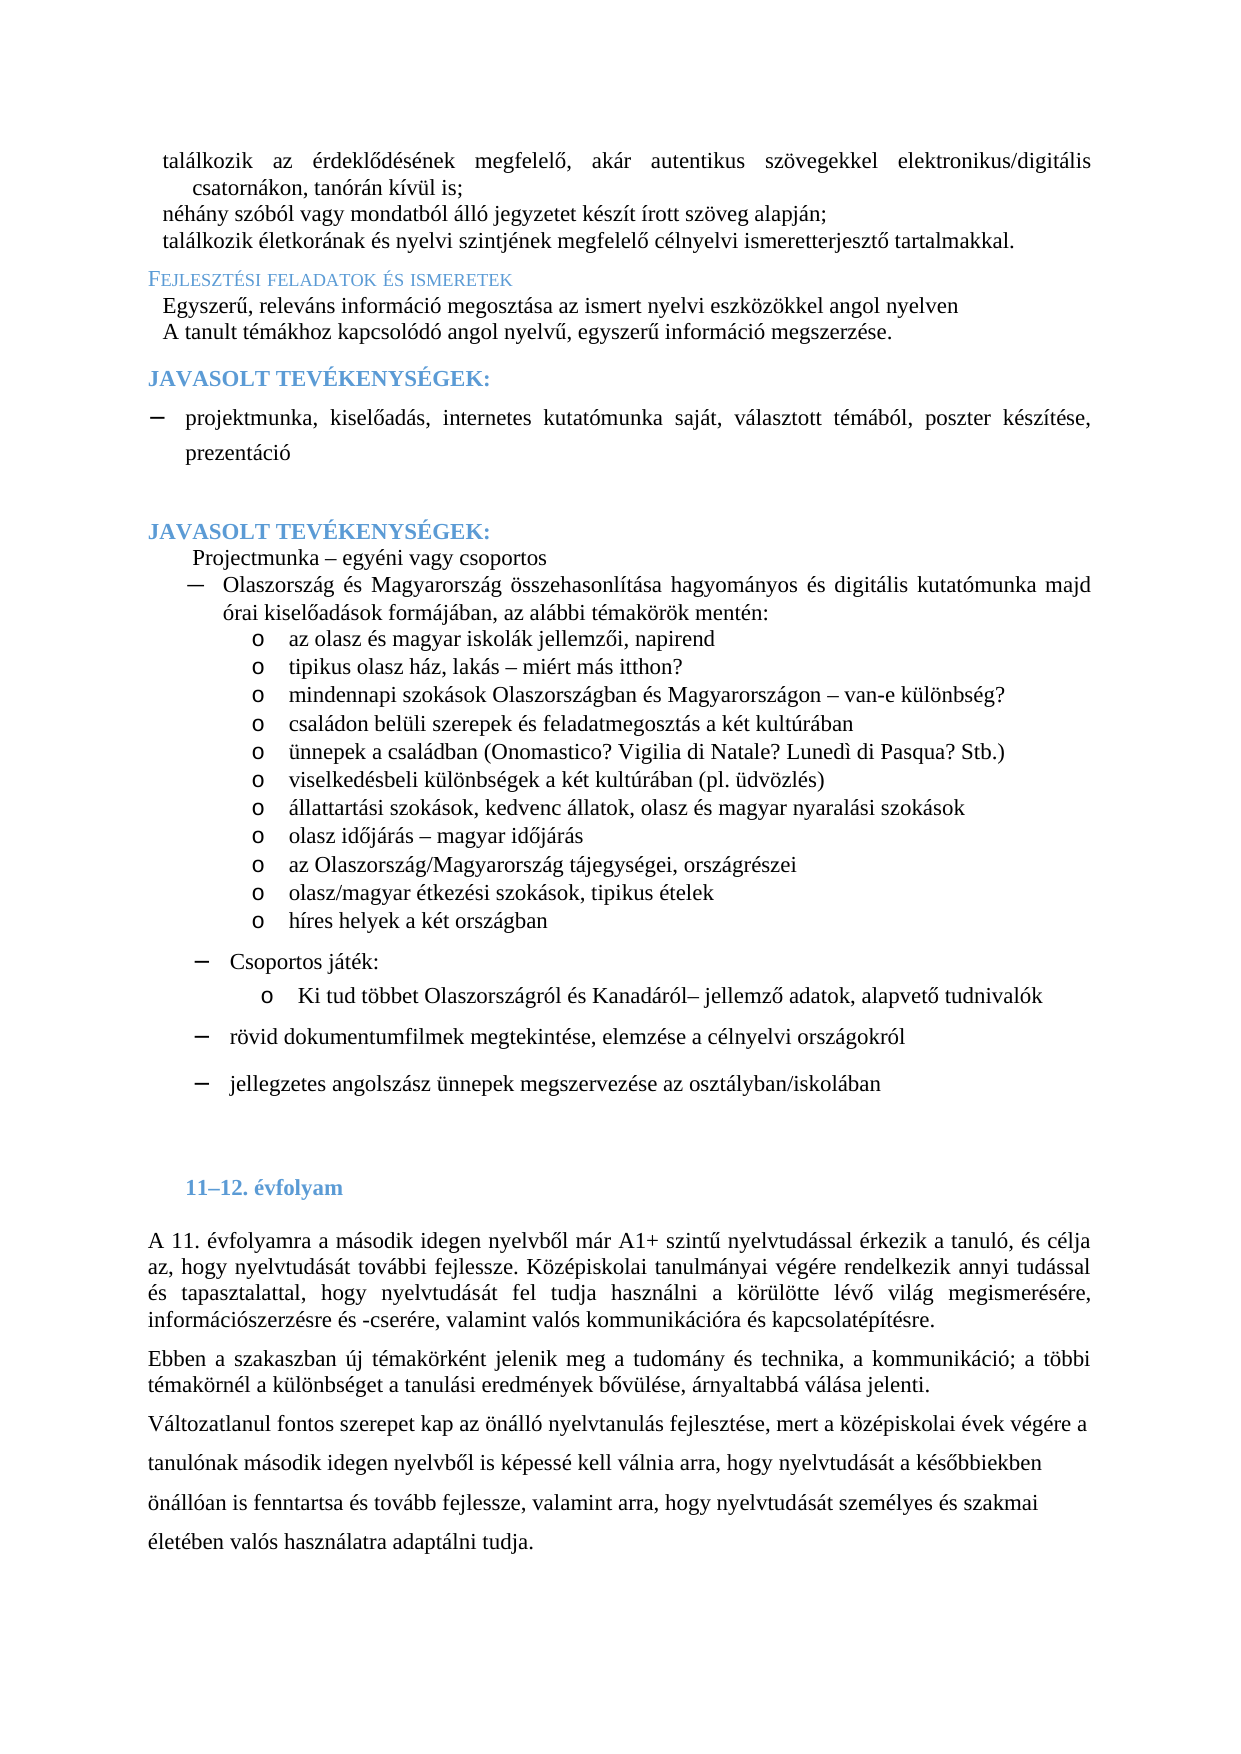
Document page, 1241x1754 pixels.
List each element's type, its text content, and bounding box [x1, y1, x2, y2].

text JAVASOLT TEVÉKENYSÉGEK: [148, 518, 1093, 544]
list állattartási szokások, kedvenc állatok, olasz és magyar nyaralási szokások [251, 794, 1093, 822]
list jellegzetes angolszász ünnepek megszervezése az osztályban/iskolában [192, 1058, 1093, 1104]
list Olaszország és Magyarország összehasonlítása hagyományos és digitális kutatómunka majd órai kiselőadások formájában, az alábbi témakörök mentén: [185, 571, 1093, 625]
list olasz/magyar étkezési szokások, tipikus ételek [251, 879, 1093, 907]
text találkozik az érdeklődésének megfelelő, akár autentikus szövegekkel elektronikus/digitális csatornákon, tanórán kívül is; [162, 148, 1093, 200]
text 11–12. évfolyam [185, 1174, 1093, 1200]
text Fejlesztési feladatok és ismeretek [148, 266, 1093, 292]
list rövid dokumentumfilmek megtekintése, elemzése a célnyelvi országokról [192, 1011, 1093, 1058]
list mindennapi szokások Olaszországban és Magyarországon – van-e különbség? [251, 681, 1093, 709]
list Ki tud többet Olaszországról és Kanadáról– jellemző adatok, alapvető tudnivalók [260, 982, 1093, 1011]
list Csoportos játék: [192, 935, 1093, 982]
list olasz időjárás – magyar időjárás [251, 822, 1093, 851]
list híres helyek a két országban [251, 907, 1093, 935]
list családon belüli szerepek és feladatmegosztás a két kultúrában [251, 709, 1093, 738]
text Változatlanul fontos szerepet kap az önálló nyelvtanulás fejlesztése, mert a középiskolai évek végére a tanulónak második idegen nyelvből is képessé kell válnia arra, hogy nyelvtudását a későbbiekben önállóan is fenntartsa és tovább fejlessze, valamint arra, hogy nyelvtudását személyes és szakmai életében valós használatra adaptálni tudja. [148, 1410, 1093, 1554]
text A tanult témákhoz kapcsolódó angol nyelvű, egyszerű információ megszerzése. [162, 318, 1093, 344]
list projektmunka, kiselőadás, internetes kutatómunka saját, választott témából, poszter készítése, prezentáció [148, 392, 1093, 465]
text találkozik életkorának és nyelvi szintjének megfelelő célnyelvi ismeretterjesztő tartalmakkal. [162, 227, 1093, 253]
list az Olaszország/Magyarország tájegységei, országrészei [251, 851, 1093, 879]
text Egyszerű, releváns információ megosztása az ismert nyelvi eszközökkel angol nyelven [162, 292, 1093, 318]
list tipikus olasz ház, lakás – miért más itthon? [251, 653, 1093, 681]
text JAVASOLT TEVÉKENYSÉGEK: [148, 365, 1093, 392]
text A 11. évfolyamra a második idegen nyelvből már A1+ szintű nyelvtudással érkezik a tanuló, és célja az, hogy nyelvtudását további fejlessze. Középiskolai tanulmányai végére rendelkezik annyi tudással és tapasztalattal, hogy nyelvtudását fel tudja használni a körülötte lévő világ megismerésére, információszerzésre és -cserére, valamint valós kommunikációra és kapcsolatépítésre. [148, 1227, 1093, 1332]
list ünnepek a családban (Onomastico? Vigilia di Natale? Lunedì di Pasqua? Stb.) [251, 738, 1093, 766]
text Projectmunka – egyéni vagy csoportos [192, 544, 1093, 571]
list az olasz és magyar iskolák jellemzői, napirend [251, 625, 1093, 653]
text Ebben a szakaszban új témakörként jelenik meg a tudomány és technika, a kommunikáció; a többi témakörnél a különbséget a tanulási eredmények bővülése, árnyaltabbá válása jelenti. [148, 1344, 1093, 1397]
list viselkedésbeli különbségek a két kultúrában (pl. üdvözlés) [251, 766, 1093, 794]
text néhány szóból vagy mondatból álló jegyzetet készít írott szöveg alapján; [162, 200, 1093, 227]
